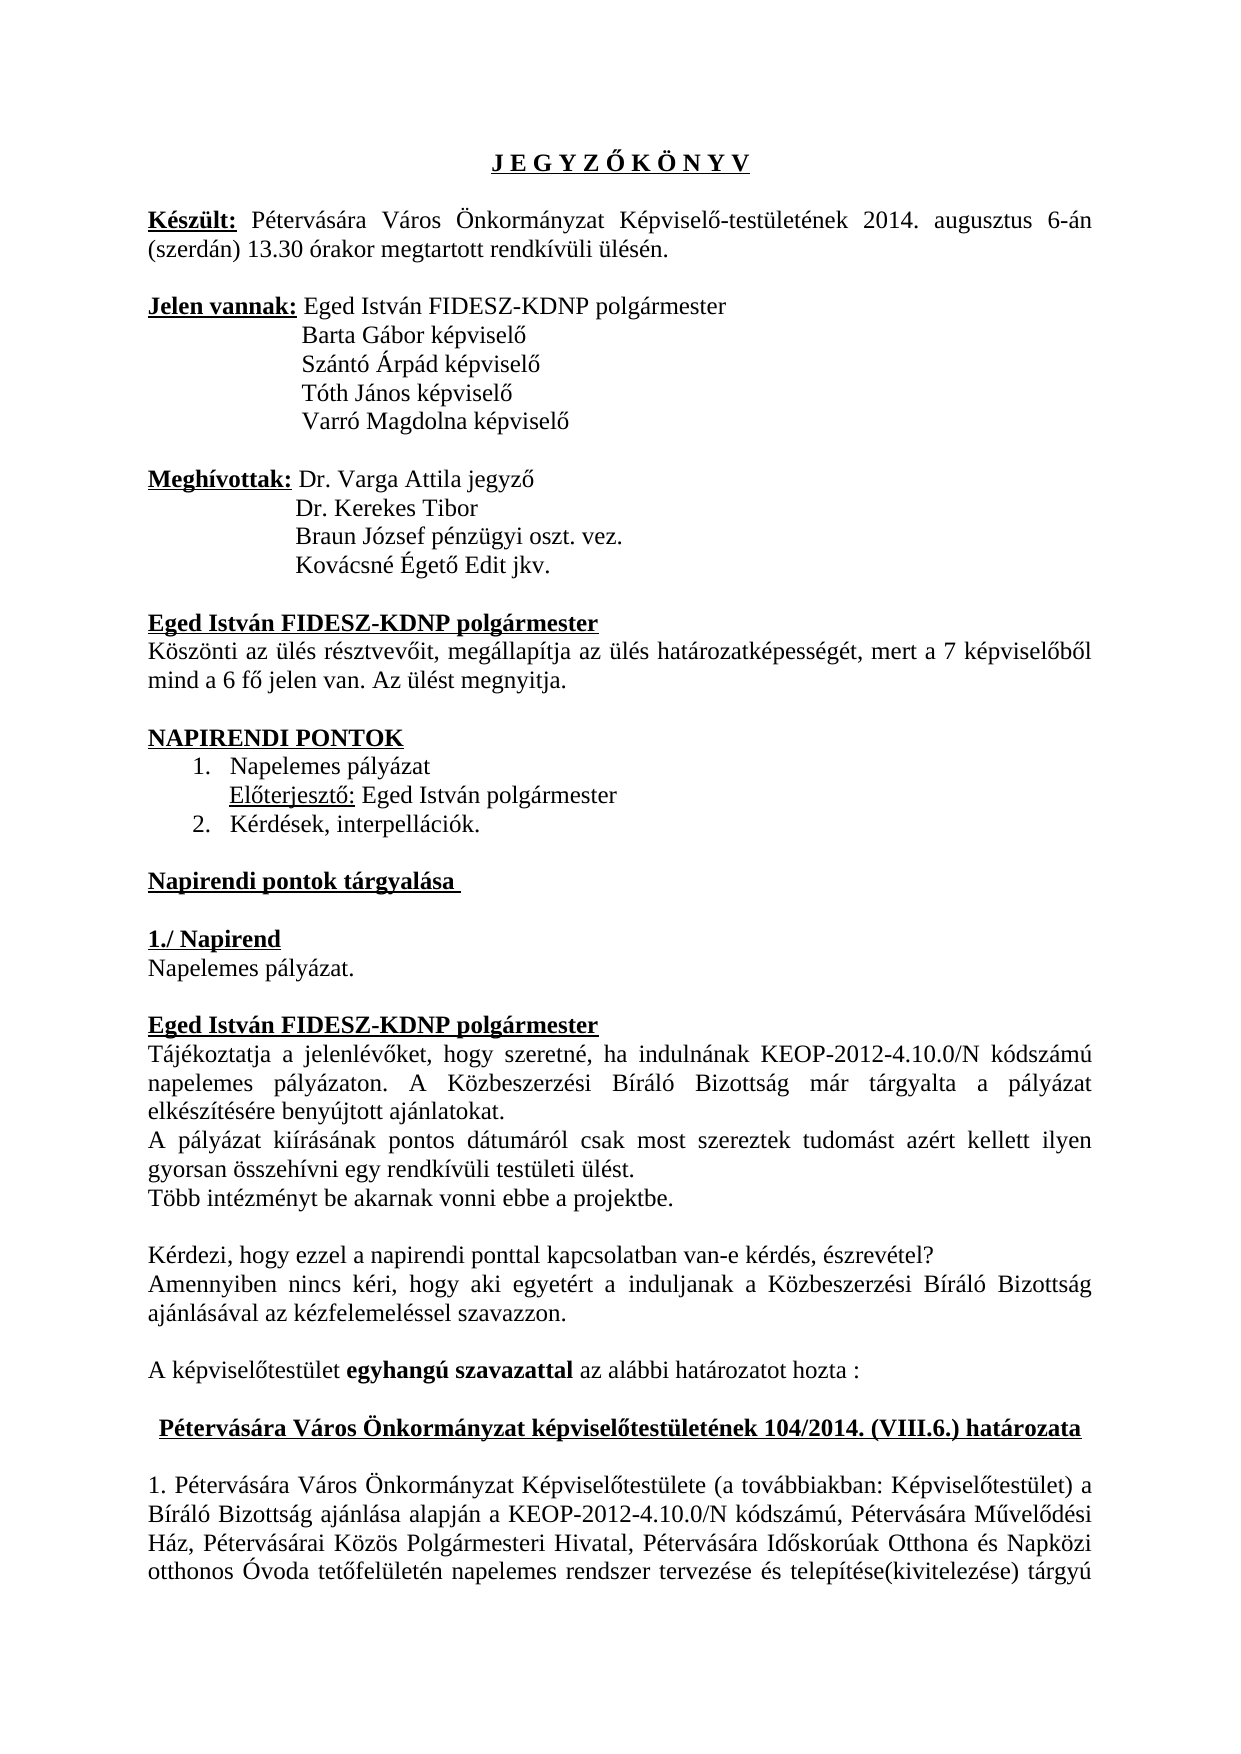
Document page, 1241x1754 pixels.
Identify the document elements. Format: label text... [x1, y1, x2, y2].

text Kovácsné Égető Edit jkv. [148, 550, 1093, 579]
text Készült: Pétervására Város Önkormányzat Képviselő-testületének 2014. augusztus 6-án (szerdán) 13.30 órakor megtartott rendkívüli ülésén. [148, 205, 1093, 263]
text Jelen vannak: Eged István FIDESZ-KDNP polgármester [148, 291, 1093, 320]
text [148, 1470, 1093, 1585]
text A képviselőtestület egyhangú szavazattal az alábbi határozatot hozta : [148, 1355, 1093, 1384]
list Napelemes pályázat [192, 751, 1093, 780]
text Napelemes pályázat. [148, 953, 1093, 981]
text Tájékoztatja a jelenlévőket, hogy szeretné, ha indulnának KEOP-2012-4.10.0/N kódszámú napelemes pályázaton. A Közbeszerzési Bíráló Bizottság már tárgyalta a pályázat elkészítésére benyújtott ajánlatokat. [148, 1039, 1093, 1125]
text Több intézményt be akarnak vonni ebbe a projektbe. [148, 1183, 1093, 1211]
text Eged István FIDESZ-KDNP polgármester [148, 608, 1093, 636]
text Kérdezi, hogy ezzel a napirendi ponttal kapcsolatban van-e kérdés, észrevétel? [148, 1240, 1093, 1269]
text Amennyiben nincs kéri, hogy aki egyetért a induljanak a Közbeszerzési Bíráló Bizottság ajánlásával az kézfelemeléssel szavazzon. [148, 1269, 1093, 1326]
text Braun József pénzügyi oszt. vez. [221, 521, 1093, 550]
text Köszönti az ülés résztvevőit, megállapítja az ülés határozatképességét, mert a 7 képviselőből mind a 6 fő jelen van. Az ülést megnyitja. [148, 636, 1093, 694]
text Pétervására Város Önkormányzat képviselőtestületének 104/2014. (VIII.6.) határozata [148, 1413, 1093, 1441]
text 1./ Napirend [148, 924, 1093, 953]
text Tóth János képviselő [148, 378, 1093, 406]
text Dr. Kerekes Tibor [221, 493, 1093, 521]
list Kérdések, interpellációk. [192, 809, 1093, 838]
text A pályázat kiírásának pontos dátumáról csak most szereztek tudomást azért kellett ilyen gyorsan összehívni egy rendkívüli testületi ülést. [148, 1125, 1093, 1183]
text Varró Magdolna képviselő [148, 406, 1093, 435]
text Meghívottak: Dr. Varga Attila jegyző [148, 464, 1093, 493]
text NAPIRENDI PONTOK [148, 723, 1093, 751]
text Eged István FIDESZ-KDNP polgármester [148, 1010, 1093, 1039]
text Előterjesztő: Eged István polgármester [223, 780, 1093, 809]
text Szántó Árpád képviselő [148, 349, 1093, 378]
text Napirendi pontok tárgyalása [148, 866, 1093, 895]
text Barta Gábor képviselő [148, 320, 1093, 349]
text J E G Y Z Ő K Ö N Y V [148, 148, 1093, 176]
